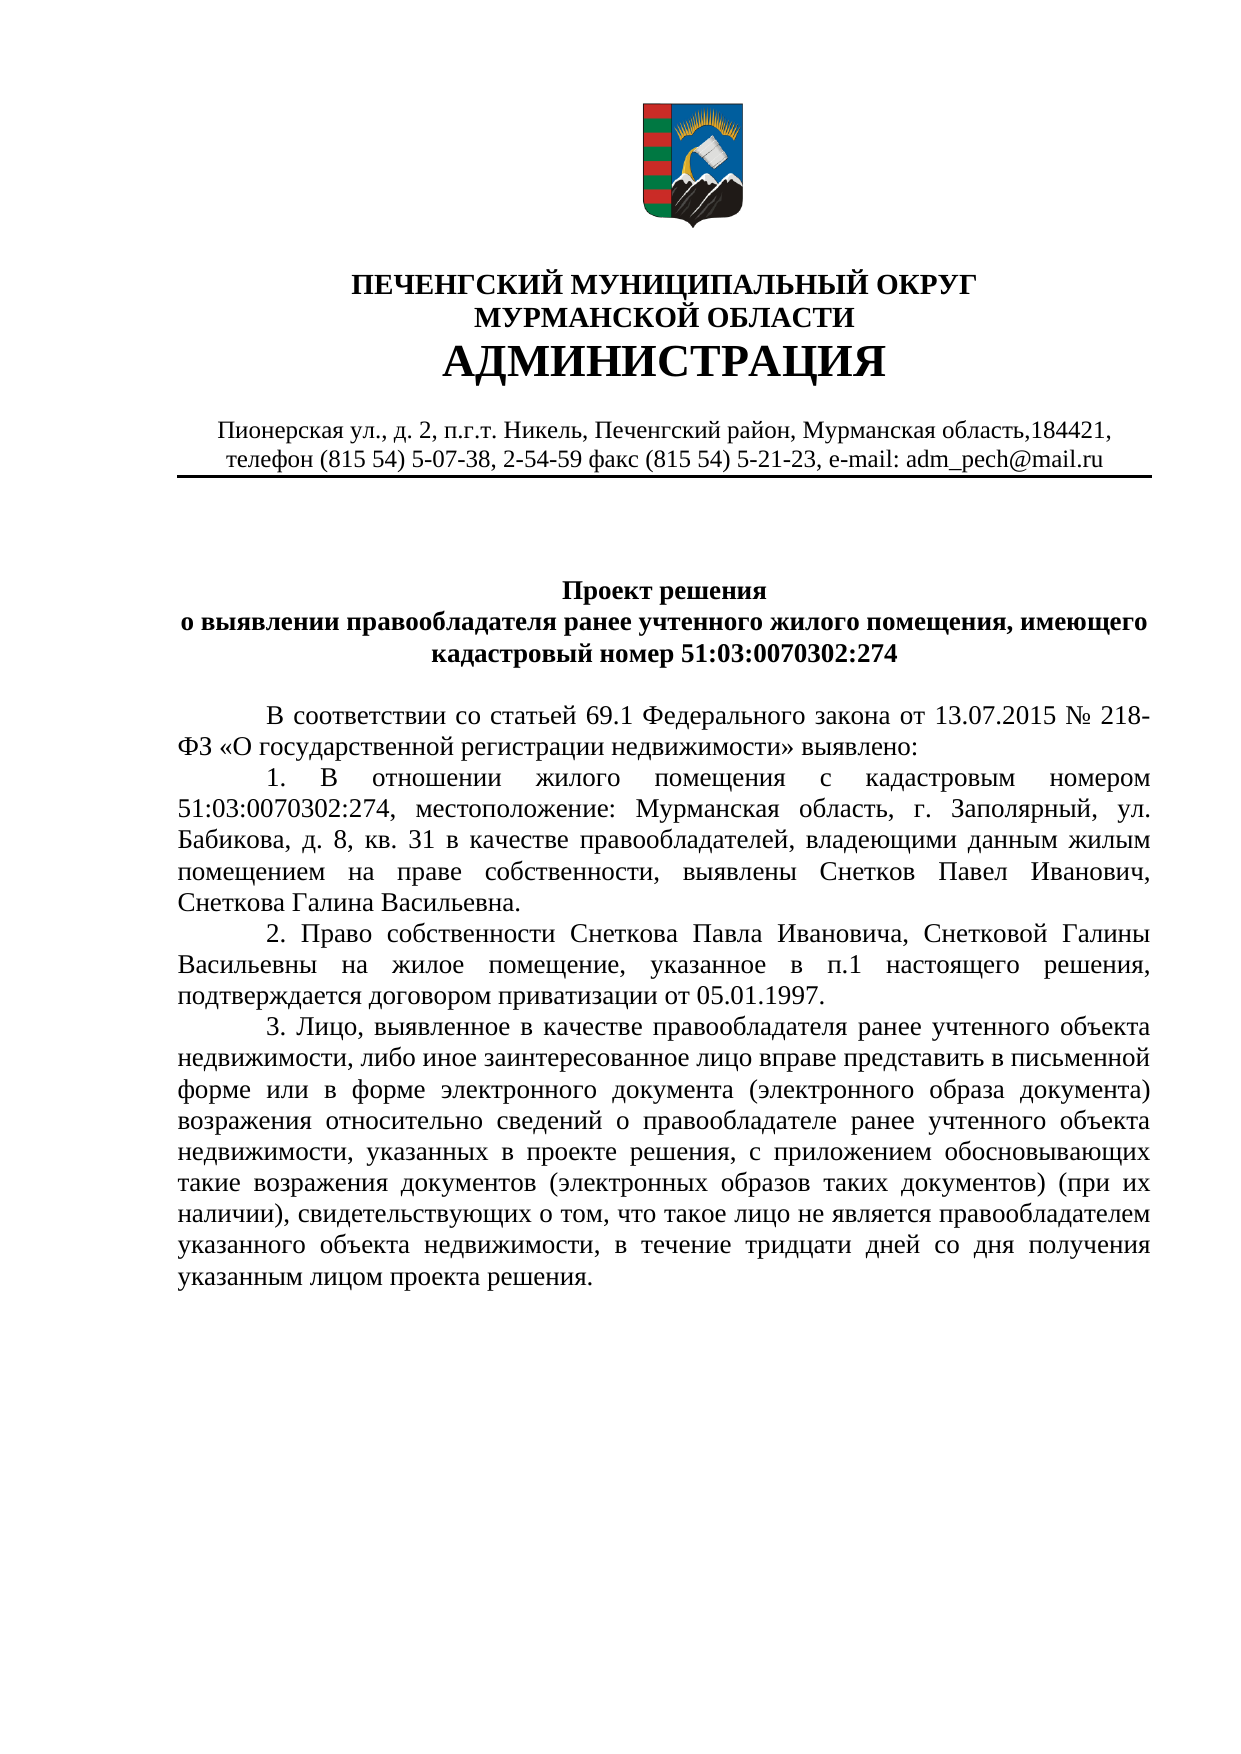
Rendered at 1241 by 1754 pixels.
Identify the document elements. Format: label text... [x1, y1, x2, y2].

text о выявлении правообладателя ранее учтенного жилого помещения, имеющего кадастровый номер 51:03:0070302:274 [177, 606, 1152, 668]
text 1. В отношении жилого помещения с кадастровым номером 51:03:0070302:274, местоположение: Мурманская область, г. Заполярный, ул. Бабикова, д. 8, кв. 31 в качестве правообладателей, владеющими данным жилым помещением на праве собственности, выявлены Снетков Павел Иванович, Снеткова Галина Васильевна. [177, 761, 1152, 917]
text АДМИНИСТРАЦИЯ [177, 334, 1152, 387]
text телефон (815 54) 5-07-38, 2-54-59 факс (815 54) 5-21-23, e-mail: adm_pech@mail.ru [177, 444, 1152, 475]
text МУРМАНСКОЙ ОБЛАСТИ [177, 300, 1152, 334]
text ПЕЧЕНГСКИЙ МУНИЦИПАЛЬНЫЙ ОКРУГ [177, 267, 1152, 300]
picture [642, 103, 743, 228]
text Пионерская ул., д. 2, п.г.т. Никель, Печенгский район, Мурманская область,184421, [177, 415, 1152, 444]
text Проект решения [177, 574, 1152, 606]
text 3. Лицо, выявленное в качестве правообладателя ранее учтенного объекта недвижимости, либо иное заинтересованное лицо вправе представить в письменной форме или в форме электронного документа (электронного образа документа) возражения относительно сведений о правообладателе ранее учтенного объекта недвижимости, указанных в проекте решения, с приложением обосновывающих такие возражения документов (электронных образов таких документов) (при их наличии), свидетельствующих о том, что такое лицо не является правообладателем указанного объекта недвижимости, в течение тридцати дней со дня получения указанным лицом проекта решения. [177, 1010, 1152, 1291]
text 2. Право собственности Снеткова Павла Ивановича, Снетковой Галины Васильевны на жилое помещение, указанное в п.1 настоящего решения, подтверждается договором приватизации от 05.01.1997. [177, 917, 1152, 1010]
text В соответствии со статьей 69.1 Федерального закона от 13.07.2015 № 218-ФЗ «О государственной регистрации недвижимости» выявлено: [177, 699, 1152, 761]
